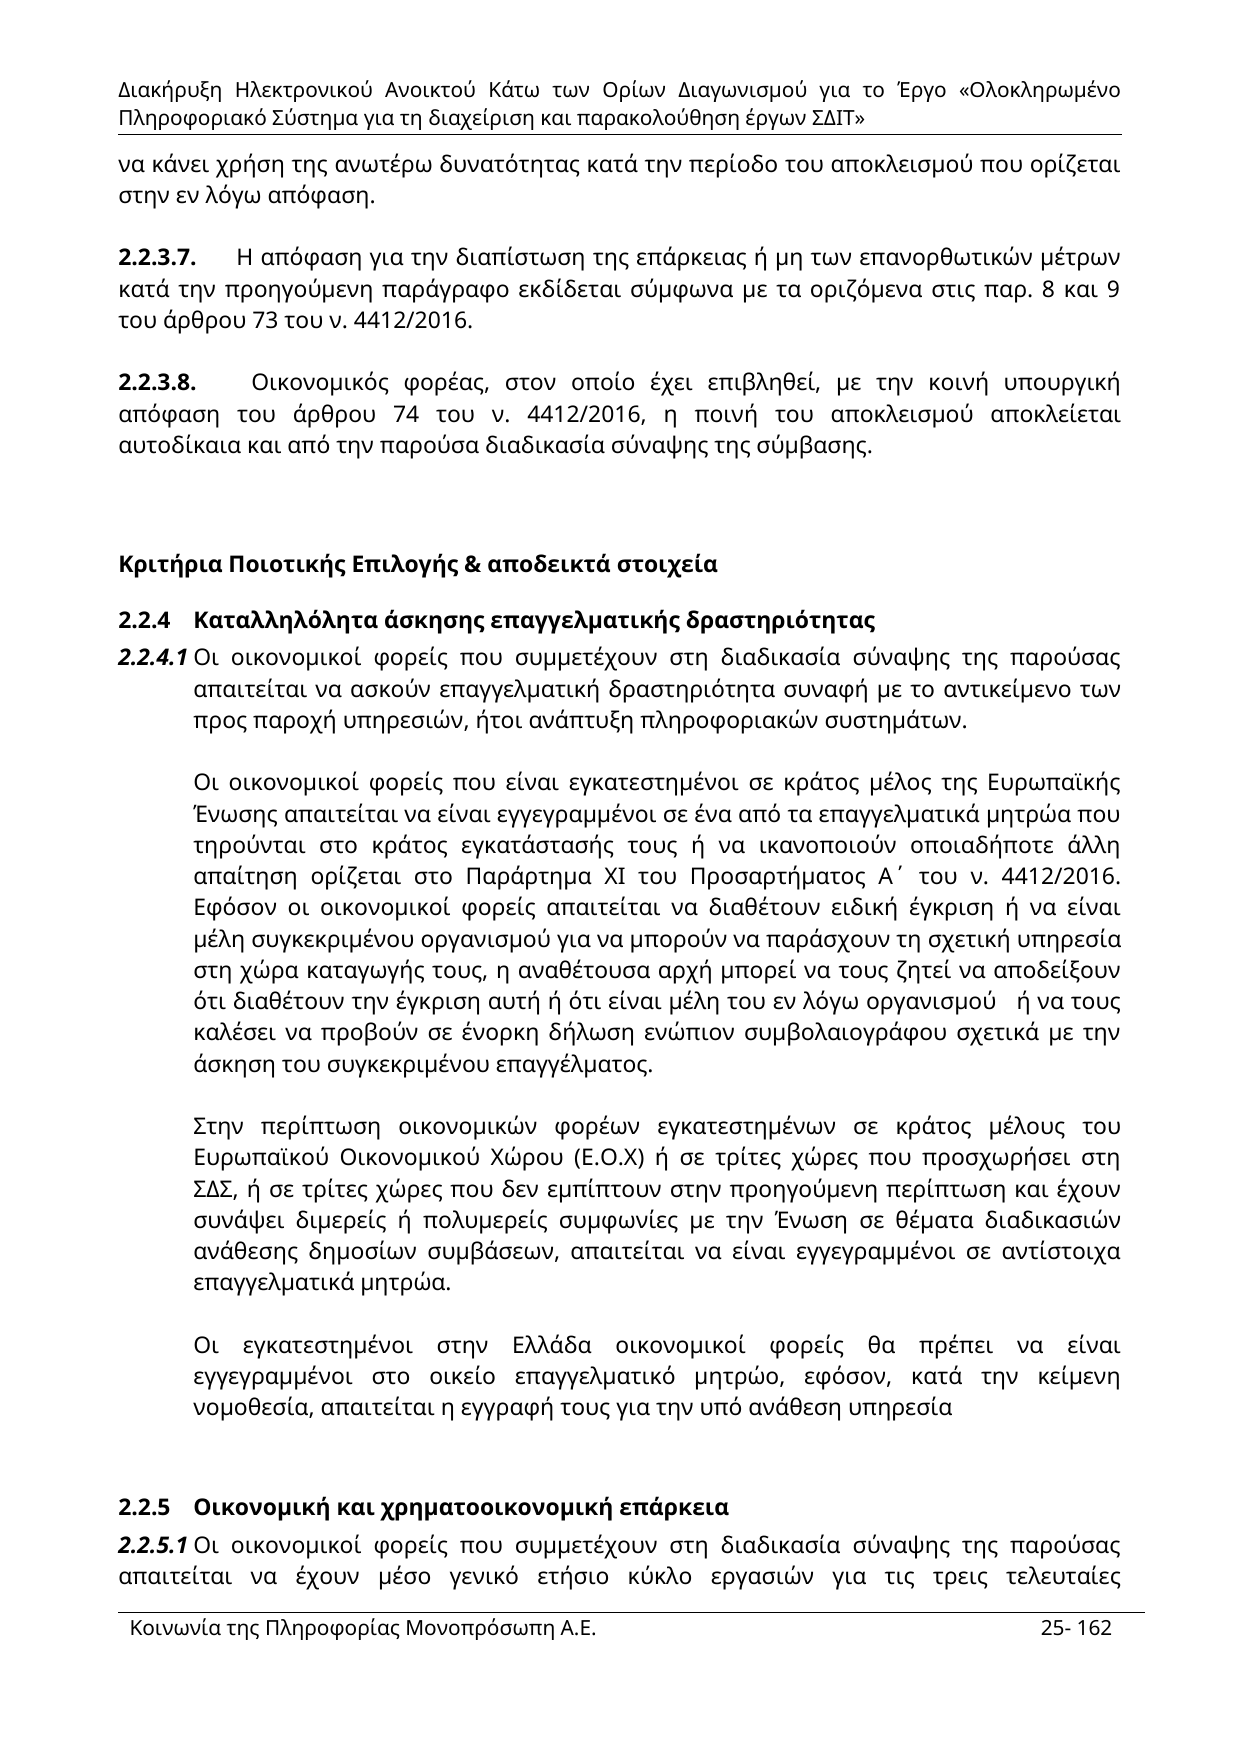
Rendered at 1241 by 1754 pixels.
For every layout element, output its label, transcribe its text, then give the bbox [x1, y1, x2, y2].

subtitle Οικονομική και χρηματοοικονομική επάρκεια [118, 1491, 1122, 1522]
list Οι οικονομικοί φορείς που είναι εγκατεστημένοι σε κράτος μέλος της Ευρωπαϊκής Ένωσης απαιτείται να είναι εγγεγραμμένοι σε ένα από τα επαγγελματικά μητρώα που τηρούνται στο κράτος εγκατάστασής τους ή να ικανοποιούν οποιαδήποτε άλλη απαίτηση ορίζεται στο Παράρτημα XI του Προσαρτήματος Α΄ του ν. 4412/2016. Εφόσον οι οικονομικοί φορείς απαιτείται να διαθέτουν ειδική έγκριση ή να είναι μέλη συγκεκριμένου οργανισμού για να μπορούν να παράσχουν τη σχετική υπηρεσία στη χώρα καταγωγής τους, η αναθέτουσα αρχή μπορεί να τους ζητεί να αποδείξουν ότι διαθέτουν την έγκριση αυτή ή ότι είναι μέλη του εν λόγω οργανισμού ή να τους καλέσει να προβούν σε ένορκη δήλωση ενώπιον συμβολαιογράφου σχετικά με την άσκηση του συγκεκριμένου επαγγέλματος. [193, 766, 1122, 1079]
subtitle Κριτήρια Ποιοτικής Επιλογής & αποδεικτά στοιχεία [118, 547, 1122, 579]
list Η απόφαση για την διαπίστωση της επάρκειας ή μη των επανορθωτικών μέτρων κατά την προηγούμενη παράγραφο εκδίδεται σύμφωνα με τα οριζόμενα στις παρ. 8 και 9 του άρθρου 73 του ν. 4412/2016. [118, 241, 1122, 335]
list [118, 1529, 1122, 1591]
list Στην περίπτωση οικονομικών φορέων εγκατεστημένων σε κράτος μέλους του Ευρωπαϊκού Οικονομικού Χώρου (Ε.Ο.Χ) ή σε τρίτες χώρες που προσχωρήσει στη ΣΔΣ, ή σε τρίτες χώρες που δεν εμπίπτουν στην προηγούμενη περίπτωση και έχουν συνάψει διμερείς ή πολυμερείς συμφωνίες με την Ένωση σε θέματα διαδικασιών ανάθεσης δημοσίων συμβάσεων, απαιτείται να είναι εγγεγραμμένοι σε αντίστοιχα επαγγελματικά μητρώα. [193, 1110, 1122, 1297]
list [118, 147, 1122, 210]
list Οι εγκατεστημένοι στην Ελλάδα οικονομικοί φορείς θα πρέπει να είναι εγγεγραμμένοι στο οικείο επαγγελματικό μητρώο, εφόσον, κατά την κείμενη νομοθεσία, απαιτείται η εγγραφή τους για την υπό ανάθεση υπηρεσία [193, 1329, 1122, 1422]
subtitle Καταλληλόλητα άσκησης επαγγελματικής δραστηριότητας [118, 604, 1122, 635]
list Οι οικονομικοί φορείς που συμμετέχουν στη διαδικασία σύναψης της παρούσας απαιτείται να ασκούν επαγγελματική δραστηριότητα συναφή με το αντικείμενο των προς παροχή υπηρεσιών, ήτοι ανάπτυξη πληροφοριακών συστημάτων. [118, 641, 1122, 735]
list Οικονομικός φορέας, στον οποίο έχει επιβληθεί, με την κοινή υπουργική απόφαση του άρθρου 74 του ν. 4412/2016, η ποινή του αποκλεισμού αποκλείεται αυτοδίκαια και από την παρούσα διαδικασία σύναψης της σύμβασης. [118, 366, 1122, 460]
